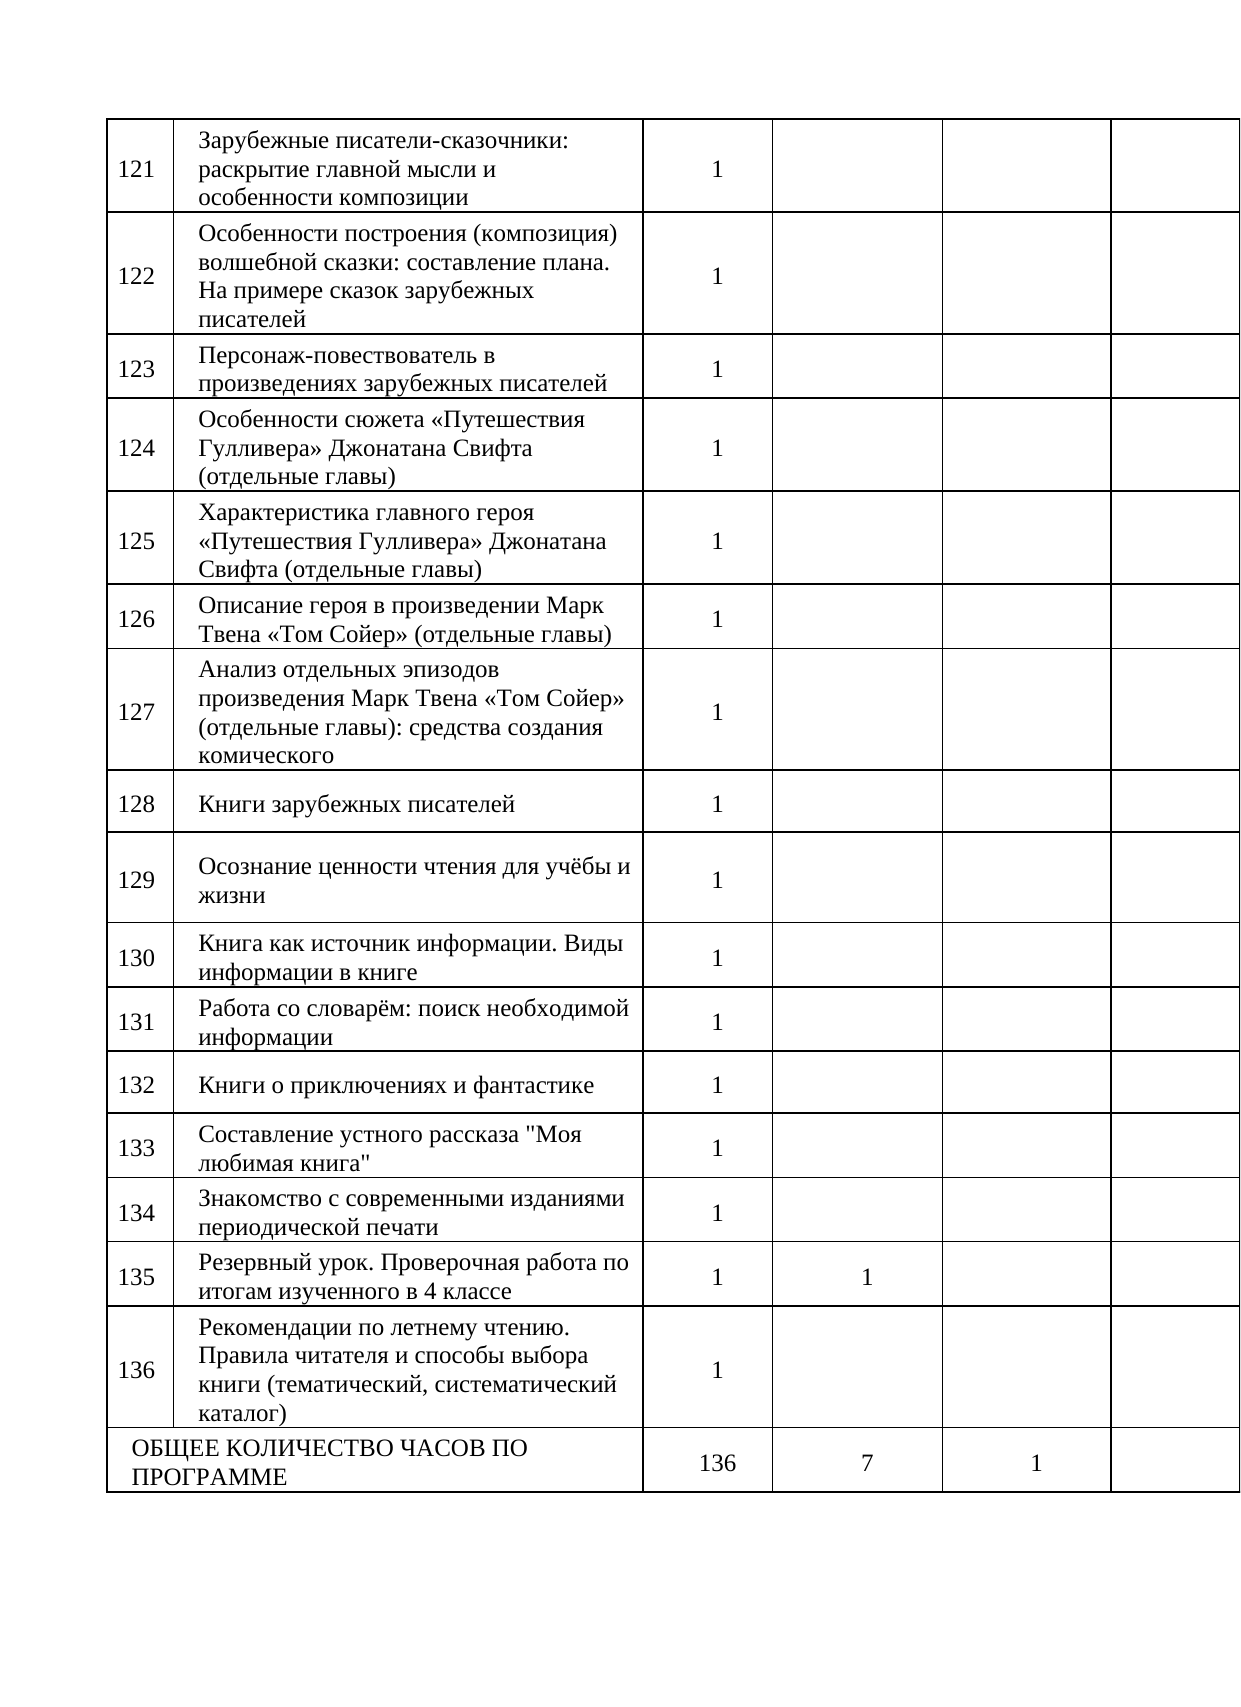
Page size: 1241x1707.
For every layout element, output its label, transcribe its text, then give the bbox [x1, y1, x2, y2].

table_cell Знакомство с современными изданиями периодической печати [174, 1178, 642, 1241]
table_cell [773, 1178, 942, 1241]
table_cell [1112, 335, 1239, 397]
table_cell 1 [644, 1178, 772, 1241]
table_cell [943, 923, 1110, 986]
table_cell 126 [108, 585, 173, 647]
table_cell 1 [644, 335, 772, 397]
table_cell 132 [108, 1052, 173, 1112]
table_cell Работа со словарём: поиск необходимой информации [174, 988, 642, 1050]
table_cell [1112, 833, 1239, 922]
table_cell 1 [644, 585, 772, 647]
table_cell 1 [644, 399, 772, 490]
table_cell 1 [644, 1242, 772, 1305]
table_cell [1112, 120, 1239, 211]
table_cell [943, 1242, 1110, 1305]
table_cell [773, 492, 942, 583]
table_cell [943, 1052, 1110, 1112]
table_cell Книга как источник информации. Виды информации в книге [174, 923, 642, 986]
table_cell [943, 1178, 1110, 1241]
table_cell [773, 120, 942, 211]
table_cell [773, 771, 942, 831]
table_cell 1 [644, 213, 772, 333]
table_cell [1112, 649, 1239, 769]
table_cell [773, 213, 942, 333]
table_cell 1 [644, 1114, 772, 1176]
table_cell 135 [108, 1242, 173, 1305]
table_cell [1112, 213, 1239, 333]
table_cell [1112, 1428, 1239, 1491]
table_cell 125 [108, 492, 173, 583]
table_cell 129 [108, 833, 173, 922]
table_cell Зарубежные писатели-сказочники: раскрытие главной мысли и особенности композиции [174, 120, 642, 211]
table_cell Книги зарубежных писателей [174, 771, 642, 831]
table_cell ОБЩЕЕ КОЛИЧЕСТВО ЧАСОВ ПО ПРОГРАММЕ [108, 1428, 642, 1491]
table_cell Персонаж-повествователь в произведениях зарубежных писателей [174, 335, 642, 397]
table_cell 136 [108, 1307, 173, 1427]
table_cell [943, 213, 1110, 333]
table_cell [1112, 923, 1239, 986]
table_cell 133 [108, 1114, 173, 1176]
table_cell [943, 771, 1110, 831]
table_cell [943, 120, 1110, 211]
table_cell [773, 1307, 942, 1427]
table_cell [943, 833, 1110, 922]
table_cell [943, 585, 1110, 647]
table_cell Книги о приключениях и фантастике [174, 1052, 642, 1112]
table_cell 1 [644, 988, 772, 1050]
table_cell Составление устного рассказа "Моя любимая книга" [174, 1114, 642, 1176]
table_cell [773, 1114, 942, 1176]
table_cell [773, 923, 942, 986]
table_cell [1112, 1114, 1239, 1176]
table_cell 1 [644, 1052, 772, 1112]
table_cell 1 [644, 1307, 772, 1427]
table_cell [773, 833, 942, 922]
table_cell 1 [644, 649, 772, 769]
table_cell [1112, 988, 1239, 1050]
table_cell 1 [644, 120, 772, 211]
table_cell [943, 335, 1110, 397]
table_cell [943, 1114, 1110, 1176]
table_cell [1112, 1307, 1239, 1427]
table_cell 123 [108, 335, 173, 397]
table_cell 128 [108, 771, 173, 831]
table_cell [773, 1052, 942, 1112]
table_cell [1112, 1242, 1239, 1305]
table_cell 1 [644, 492, 772, 583]
table_cell [1112, 1052, 1239, 1112]
table_cell Резервный урок. Проверочная работа по итогам изученного в 4 классе [174, 1242, 642, 1305]
table_cell 7 [773, 1428, 942, 1491]
table_cell [943, 988, 1110, 1050]
table_cell [773, 585, 942, 647]
table_cell 124 [108, 399, 173, 490]
table_cell Особенности сюжета «Путешествия Гулливера» Джонатана Свифта (отдельные главы) [174, 399, 642, 490]
table_cell [773, 649, 942, 769]
table_cell 1 [644, 771, 772, 831]
table_cell 1 [644, 923, 772, 986]
table_cell [943, 649, 1110, 769]
table_cell [1112, 771, 1239, 831]
table_cell 122 [108, 213, 173, 333]
table_cell [1112, 585, 1239, 647]
table_cell Характеристика главного героя «Путешествия Гулливера» Джонатана Свифта (отдельные главы) [174, 492, 642, 583]
table_cell 127 [108, 649, 173, 769]
table_cell Анализ отдельных эпизодов произведения Марк Твена «Том Сойер» (отдельные главы): средства создания комического [174, 649, 642, 769]
table_cell 1 [773, 1242, 942, 1305]
table_cell 1 [943, 1428, 1110, 1491]
table_cell Особенности построения (композиция) волшебной сказки: составление плана. На примере сказок зарубежных писателей [174, 213, 642, 333]
table_cell [1112, 399, 1239, 490]
table_cell Описание героя в произведении Марк Твена «Том Сойер» (отдельные главы) [174, 585, 642, 647]
table_cell [943, 399, 1110, 490]
table_cell [943, 1307, 1110, 1427]
table_cell [773, 988, 942, 1050]
table_cell 136 [644, 1428, 772, 1491]
table_cell Рекомендации по летнему чтению. Правила читателя и способы выбора книги (тематический, систематический каталог) [174, 1307, 642, 1427]
table_cell [1112, 1178, 1239, 1241]
table_cell 130 [108, 923, 173, 986]
table_cell 121 [108, 120, 173, 211]
table_cell 1 [644, 833, 772, 922]
table_cell 131 [108, 988, 173, 1050]
table_cell [773, 335, 942, 397]
table_cell 134 [108, 1178, 173, 1241]
table_cell [1112, 492, 1239, 583]
table_cell [943, 492, 1110, 583]
table_cell Осознание ценности чтения для учёбы и жизни [174, 833, 642, 922]
table_cell [773, 399, 942, 490]
